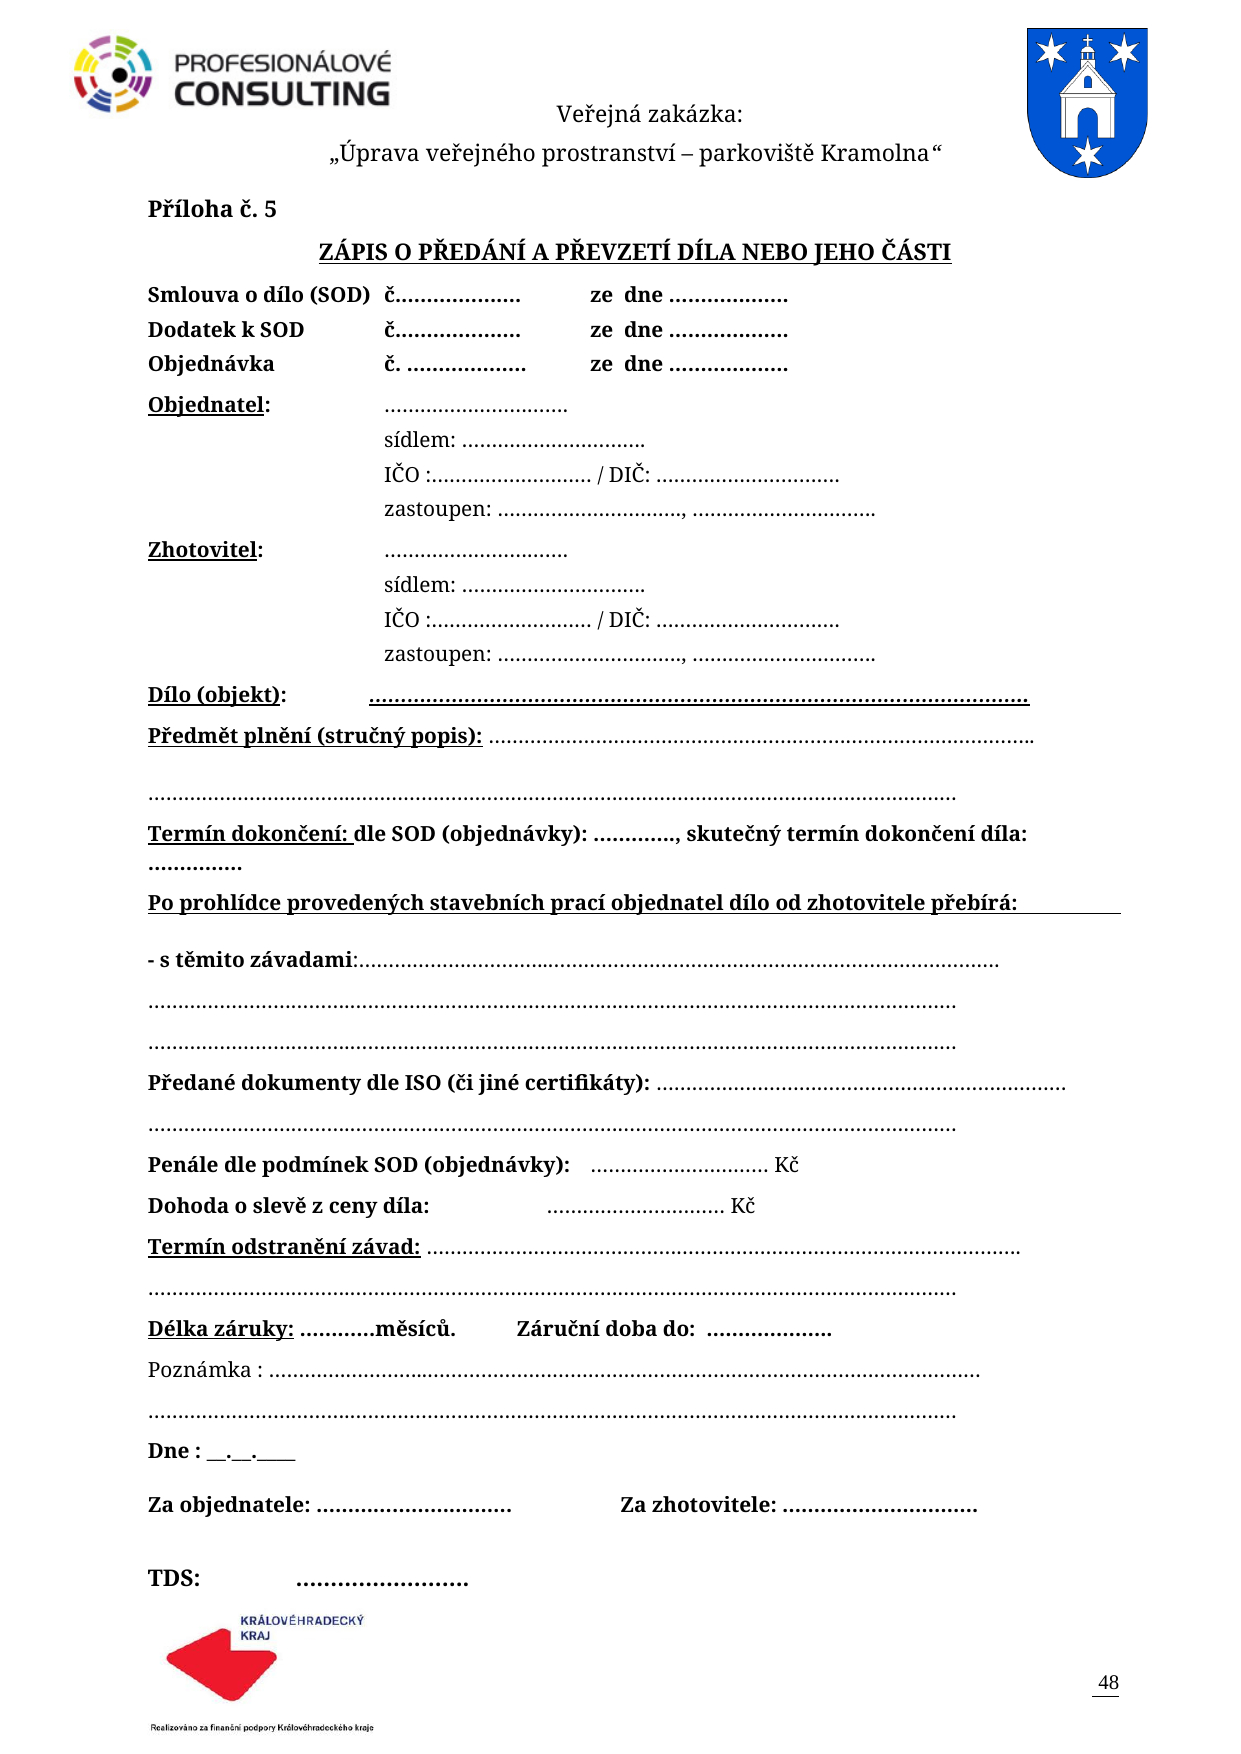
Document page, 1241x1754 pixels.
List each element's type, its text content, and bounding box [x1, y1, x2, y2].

text Dílo (objekt): ………………………………………………………………………………………….. [148, 680, 1122, 709]
text …………………………….………………………………………………………………………………………… [148, 1273, 1122, 1301]
text …………………………….………………………………………………………………………………………… [148, 778, 1122, 807]
text …………………………….………………………………………………………………………………………… [148, 986, 1122, 1015]
text Objednatel: …………………………. [148, 390, 1122, 419]
text Penále dle podmínek SOD (objednávky): ………………………… Kč [148, 1150, 1122, 1178]
text Termín dokončení: dle SOD (objednávky): …………., skutečný termín dokončení díla:…………… [148, 819, 1122, 876]
text IČO :……………………… / DIČ: …………………………. [148, 605, 1122, 633]
picture [68, 29, 397, 119]
text Dohoda o slevě z ceny díla: ………………………… Kč [148, 1191, 1122, 1219]
text Délka záruky: …………měsíců. Záruční doba do: ……………….. [148, 1314, 1122, 1342]
text Předmět plnění (stručný popis): ……………………………………………………………………………….. [148, 721, 1196, 750]
text Objednávka č. ………………. ze dne ………………. [148, 349, 1122, 378]
text …………………………….………………………………………………………………………………………… [148, 1027, 1122, 1056]
text Zhotovitel: …………………………. [148, 535, 1122, 564]
text Poznámka : ………….…………..………………………………………………………………………………… [148, 1355, 1122, 1383]
text zastoupen: …………………………., …………………………. [148, 494, 1122, 523]
subtitle Příloha č. 5 [148, 193, 1122, 224]
text …………………………….………………………………………………………………………………………… [148, 1396, 1122, 1424]
picture [147, 1601, 383, 1739]
text Termín odstranění závad: ………………………………………………………………………………………. [148, 1232, 1122, 1260]
text sídlem: …………………………. [148, 425, 1122, 453]
picture [1027, 28, 1148, 178]
text Předané dokumenty dle ISO (či jiné certifikáty): …………………………………………………………… [148, 1068, 1122, 1097]
subtitle Dne : __.__.____ [148, 1437, 1122, 1465]
text sídlem: …………………………. [148, 570, 1122, 598]
text …………………………….………………………………………………………………………………………… [148, 1109, 1122, 1138]
text - s těmito závadami:…………………………..…………………………………………………………………. [148, 945, 1122, 974]
subtitle Smlouva o dílo (SOD) č.………………. ze dne ………………. [148, 280, 1122, 308]
text Za objednatele: …………………………. Za zhotovitele: …………………………. [148, 1490, 1122, 1518]
subtitle ZÁPIS O PŘEDÁNÍ A PŘEVZETÍ DÍLA NEBO JEHO ČÁSTI [148, 236, 1122, 268]
text TDS: ……………………. [148, 1562, 1122, 1593]
text Po prohlídce provedených stavebních prací objednatel dílo od zhotovitele přebírá: [148, 888, 1122, 917]
text zastoupen: …………………………., …………………………. [148, 639, 1122, 668]
text IČO :……………………… / DIČ: …………………………. [148, 460, 1122, 488]
text Dodatek k SOD č.………………. ze dne ………………. [148, 315, 1122, 343]
